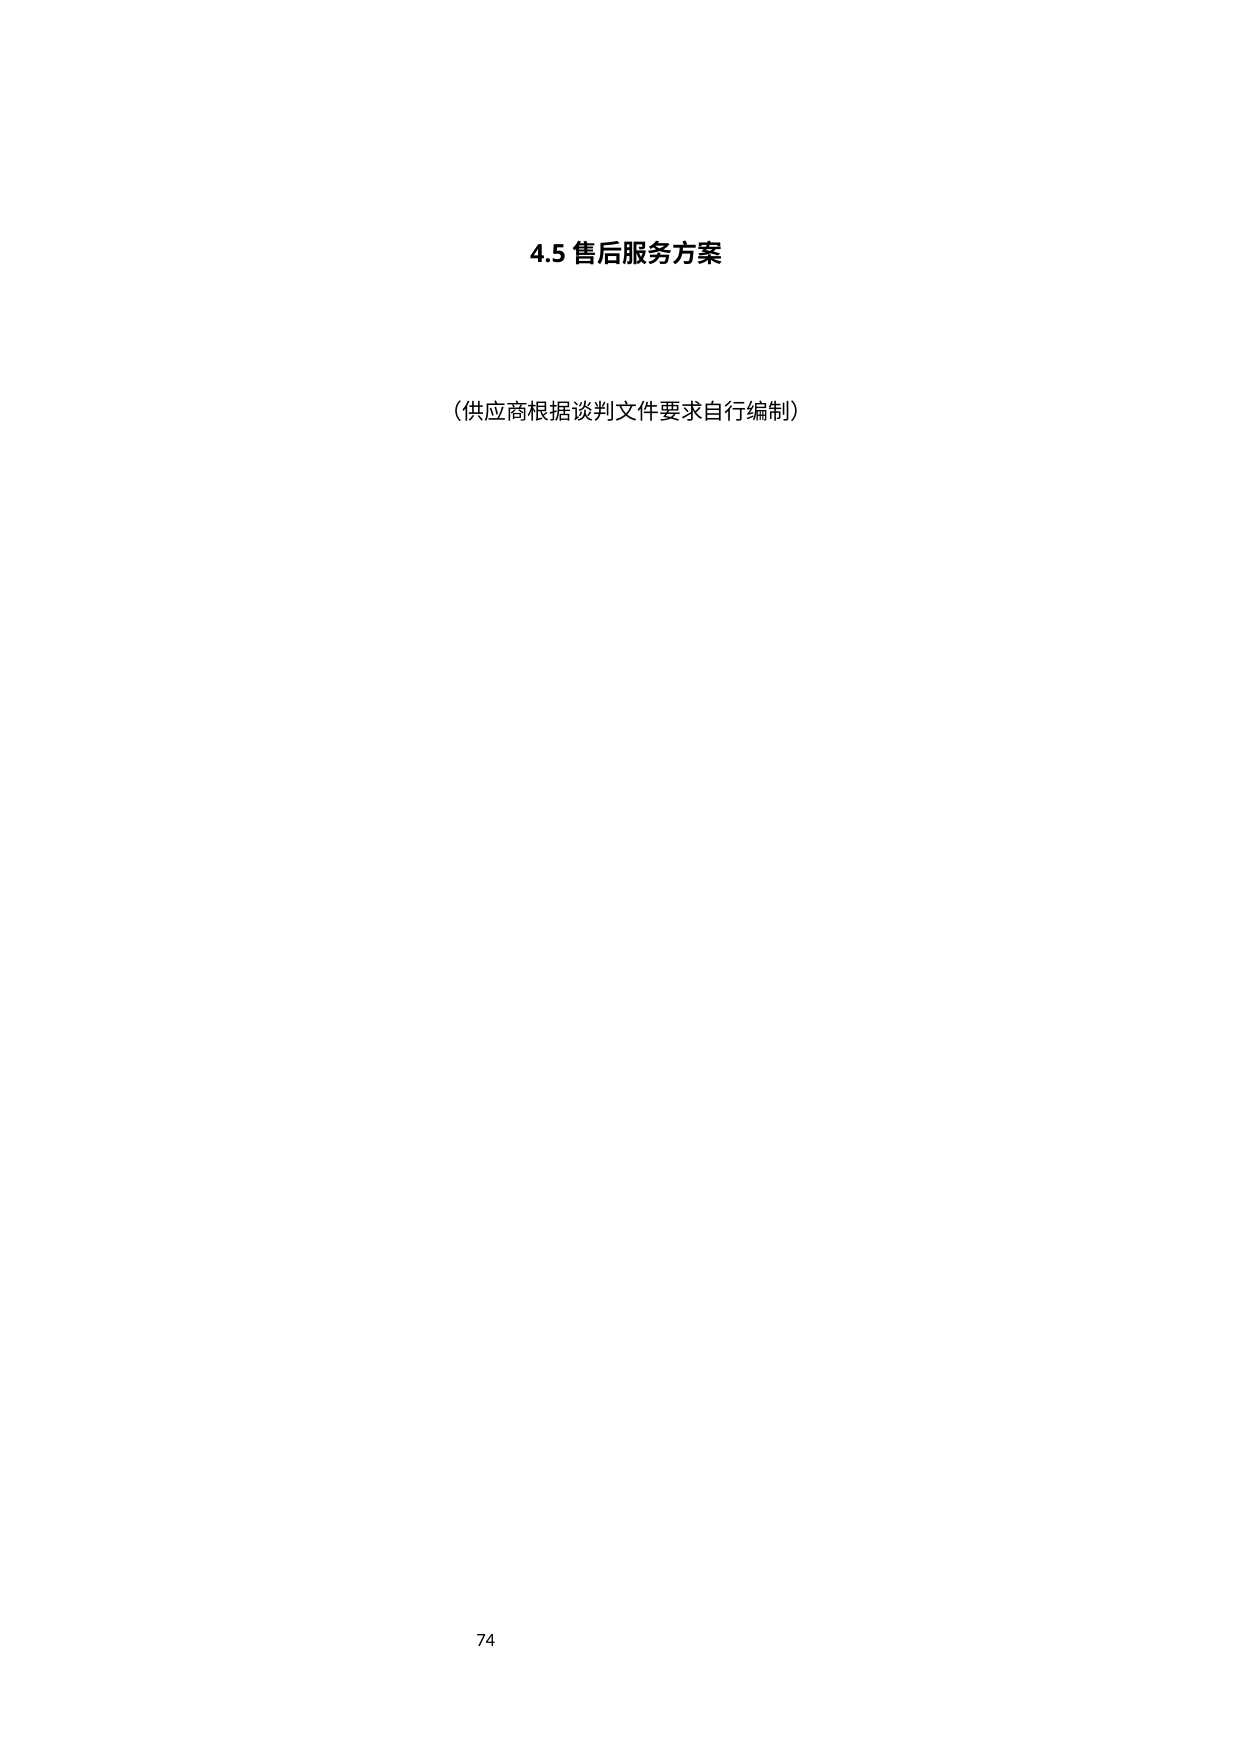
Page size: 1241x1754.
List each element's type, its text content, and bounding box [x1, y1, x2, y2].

text 4.5 售后服务方案 [165, 219, 1087, 284]
text （供应商根据谈判文件要求自行编制） [165, 393, 1087, 426]
